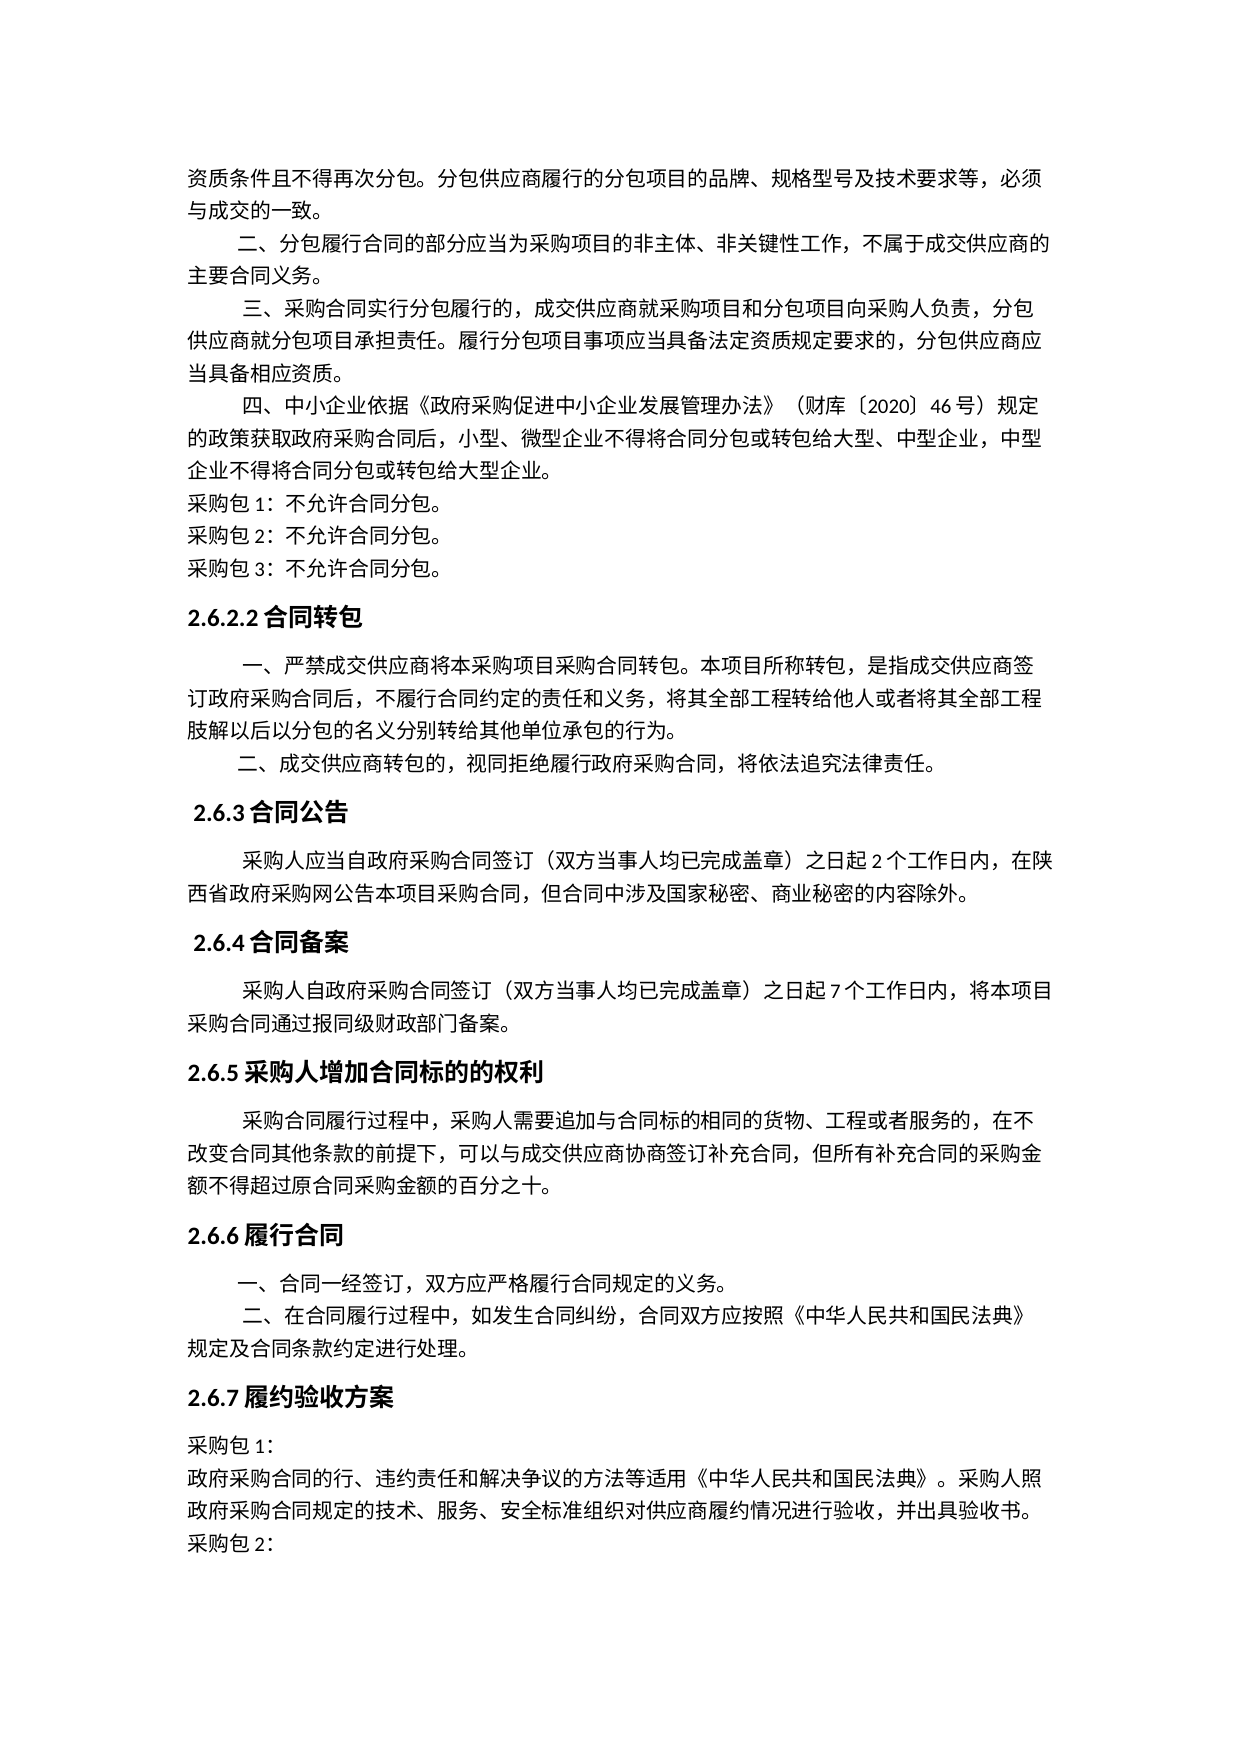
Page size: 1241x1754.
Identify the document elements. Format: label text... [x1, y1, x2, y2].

text 采购包2： [187, 1527, 1053, 1559]
text 采购包2：不允许合同分包。 [187, 519, 1053, 552]
text 采购包3：不允许合同分包。 [187, 552, 1053, 584]
text 2.6.5采购人增加合同标的的权利 [187, 1039, 1053, 1104]
text 三、采购合同实行分包履行的，成交供应商就采购项目和分包项目向采购人负责，分包供应商就分包项目承担责任。履行分包项目事项应当具备法定资质规定要求的，分包供应商应当具备相应资质。 [187, 292, 1053, 389]
text 二、成交供应商转包的，视同拒绝履行政府采购合同，将依法追究法律责任。 [187, 747, 1053, 779]
text 2.6.7履约验收方案 [187, 1364, 1053, 1429]
text 采购人自政府采购合同签订（双方当事人均已完成盖章）之日起7个工作日内，将本项目采购合同通过报同级财政部门备案。 [187, 974, 1053, 1039]
text 一、严禁成交供应商将本采购项目采购合同转包。本项目所称转包，是指成交供应商签订政府采购合同后，不履行合同约定的责任和义务，将其全部工程转给他人或者将其全部工程肢解以后以分包的名义分别转给其他单位承包的行为。 [187, 649, 1053, 747]
text 一、合同一经签订，双方应严格履行合同规定的义务。 [187, 1267, 1053, 1299]
text 四、中小企业依据《政府采购促进中小企业发展管理办法》（财库〔2020〕46号）规定的政策获取政府采购合同后，小型、微型企业不得将合同分包或转包给大型、中型企业，中型企业不得将合同分包或转包给大型企业。 [187, 389, 1053, 487]
text 采购包1： [187, 1429, 1053, 1462]
text 二、在合同履行过程中，如发生合同纠纷，合同双方应按照《中华人民共和国民法典》规定及合同条款约定进行处理。 [187, 1299, 1053, 1364]
text 采购人应当自政府采购合同签订（双方当事人均已完成盖章）之日起2个工作日内，在陕西省政府采购网公告本项目采购合同，但合同中涉及国家秘密、商业秘密的内容除外。 [187, 844, 1053, 909]
text 采购包1：不允许合同分包。 [187, 487, 1053, 519]
text 2.6.3合同公告 [187, 779, 1053, 844]
text 2.6.6履行合同 [187, 1202, 1053, 1267]
text 2.6.2.2合同转包 [187, 584, 1053, 649]
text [187, 162, 1053, 227]
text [187, 1462, 1053, 1527]
text 采购合同履行过程中，采购人需要追加与合同标的相同的货物、工程或者服务的，在不改变合同其他条款的前提下，可以与成交供应商协商签订补充合同，但所有补充合同的采购金额不得超过原合同采购金额的百分之十。 [187, 1104, 1053, 1202]
text 二、分包履行合同的部分应当为采购项目的非主体、非关键性工作，不属于成交供应商的主要合同义务。 [187, 227, 1053, 292]
text 2.6.4合同备案 [187, 909, 1053, 974]
